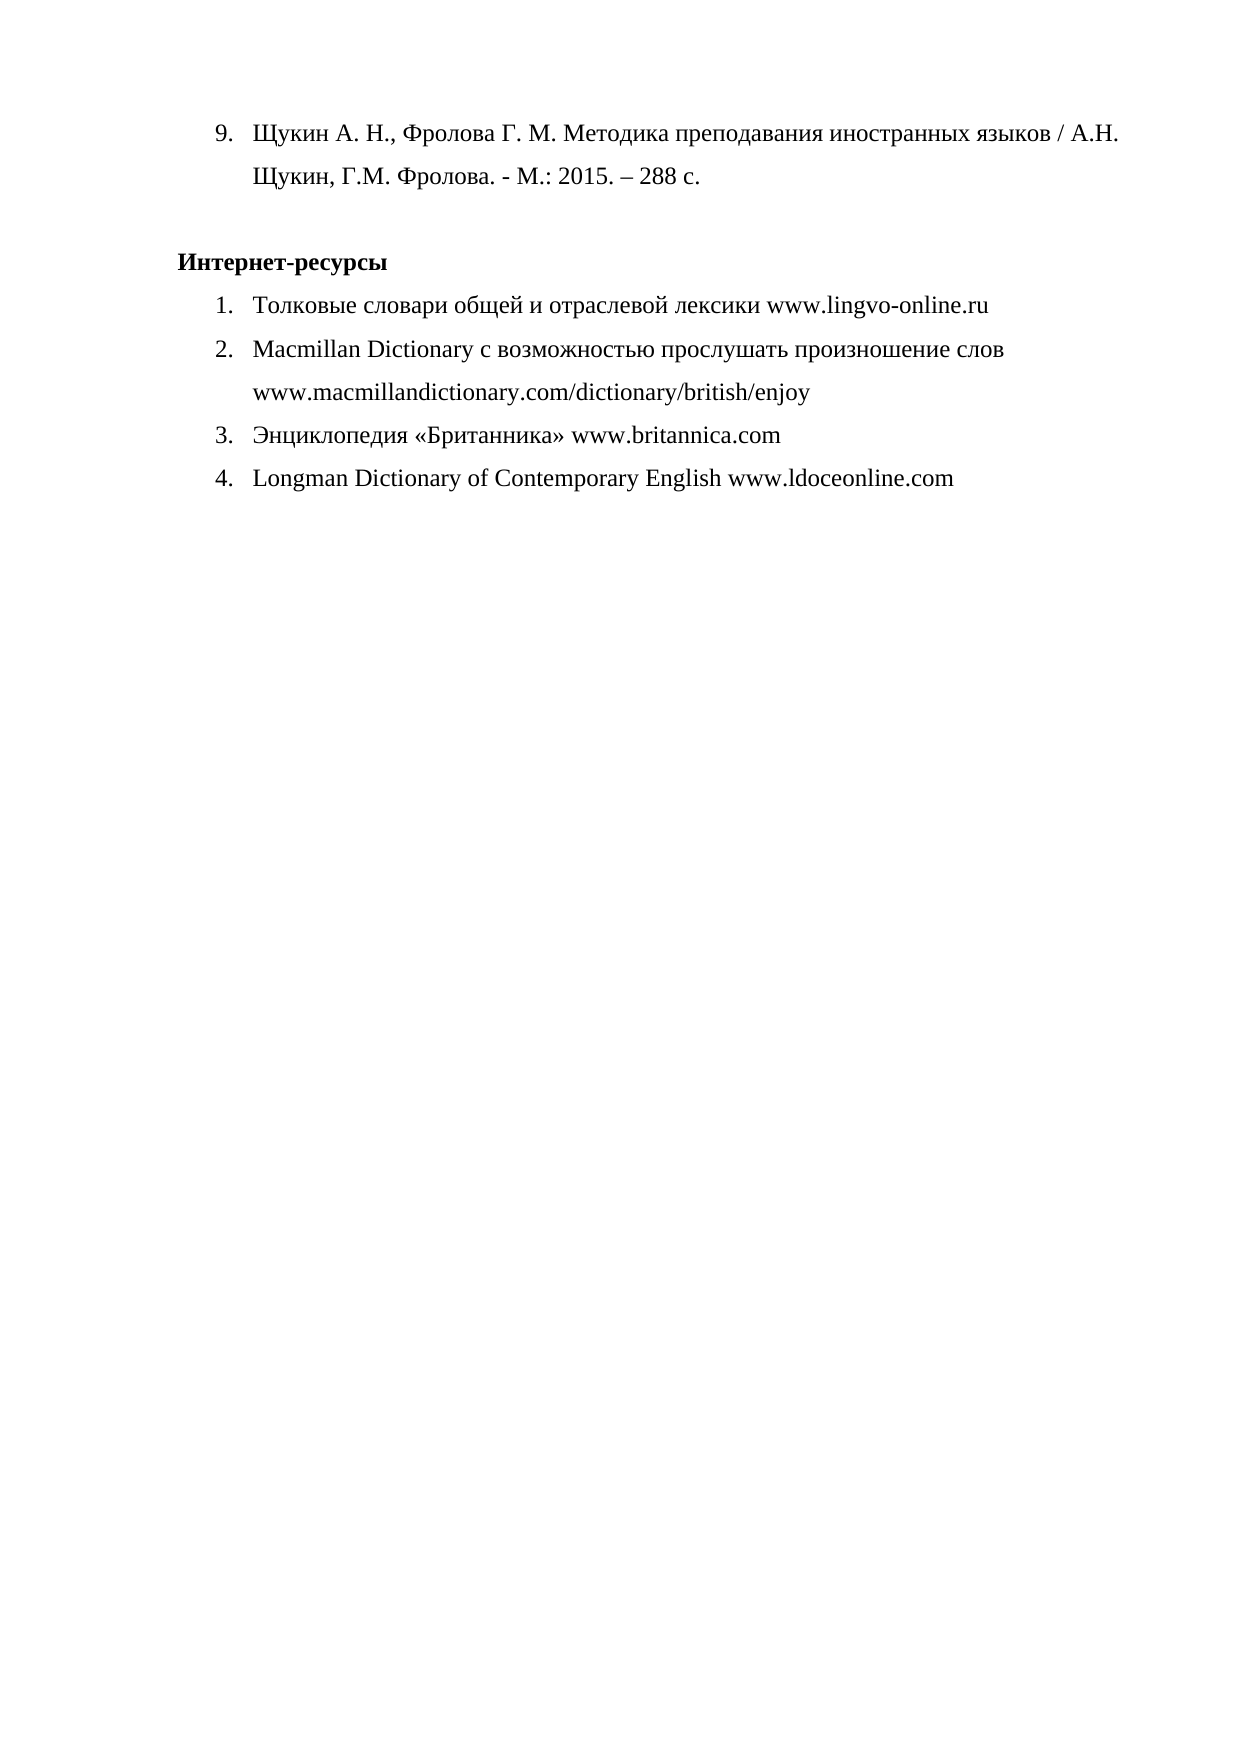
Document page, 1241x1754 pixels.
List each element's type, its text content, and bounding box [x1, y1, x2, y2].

list Macmillan Dictionary с возможностью прослушать произношение слов www.macmillandictionary.com/dictionary/british/enjoy [215, 334, 1152, 406]
list Толковые словари общей и отраслевой лексики www.lingvo-online.ru [215, 291, 1152, 319]
list Энциклопедия «Британника» www.britannica.com [215, 420, 1152, 449]
list Longman Dictionary of Contemporary English www.ldoceonline.com [215, 463, 1152, 492]
list Щукин А. Н., Фролова Г. М. Методика преподавания иностранных языков / А.Н. Щукин, Г.М. Фролова. - М.: 2015. – 288 с. [215, 118, 1152, 190]
text Интернет-ресурсы [177, 247, 1152, 276]
